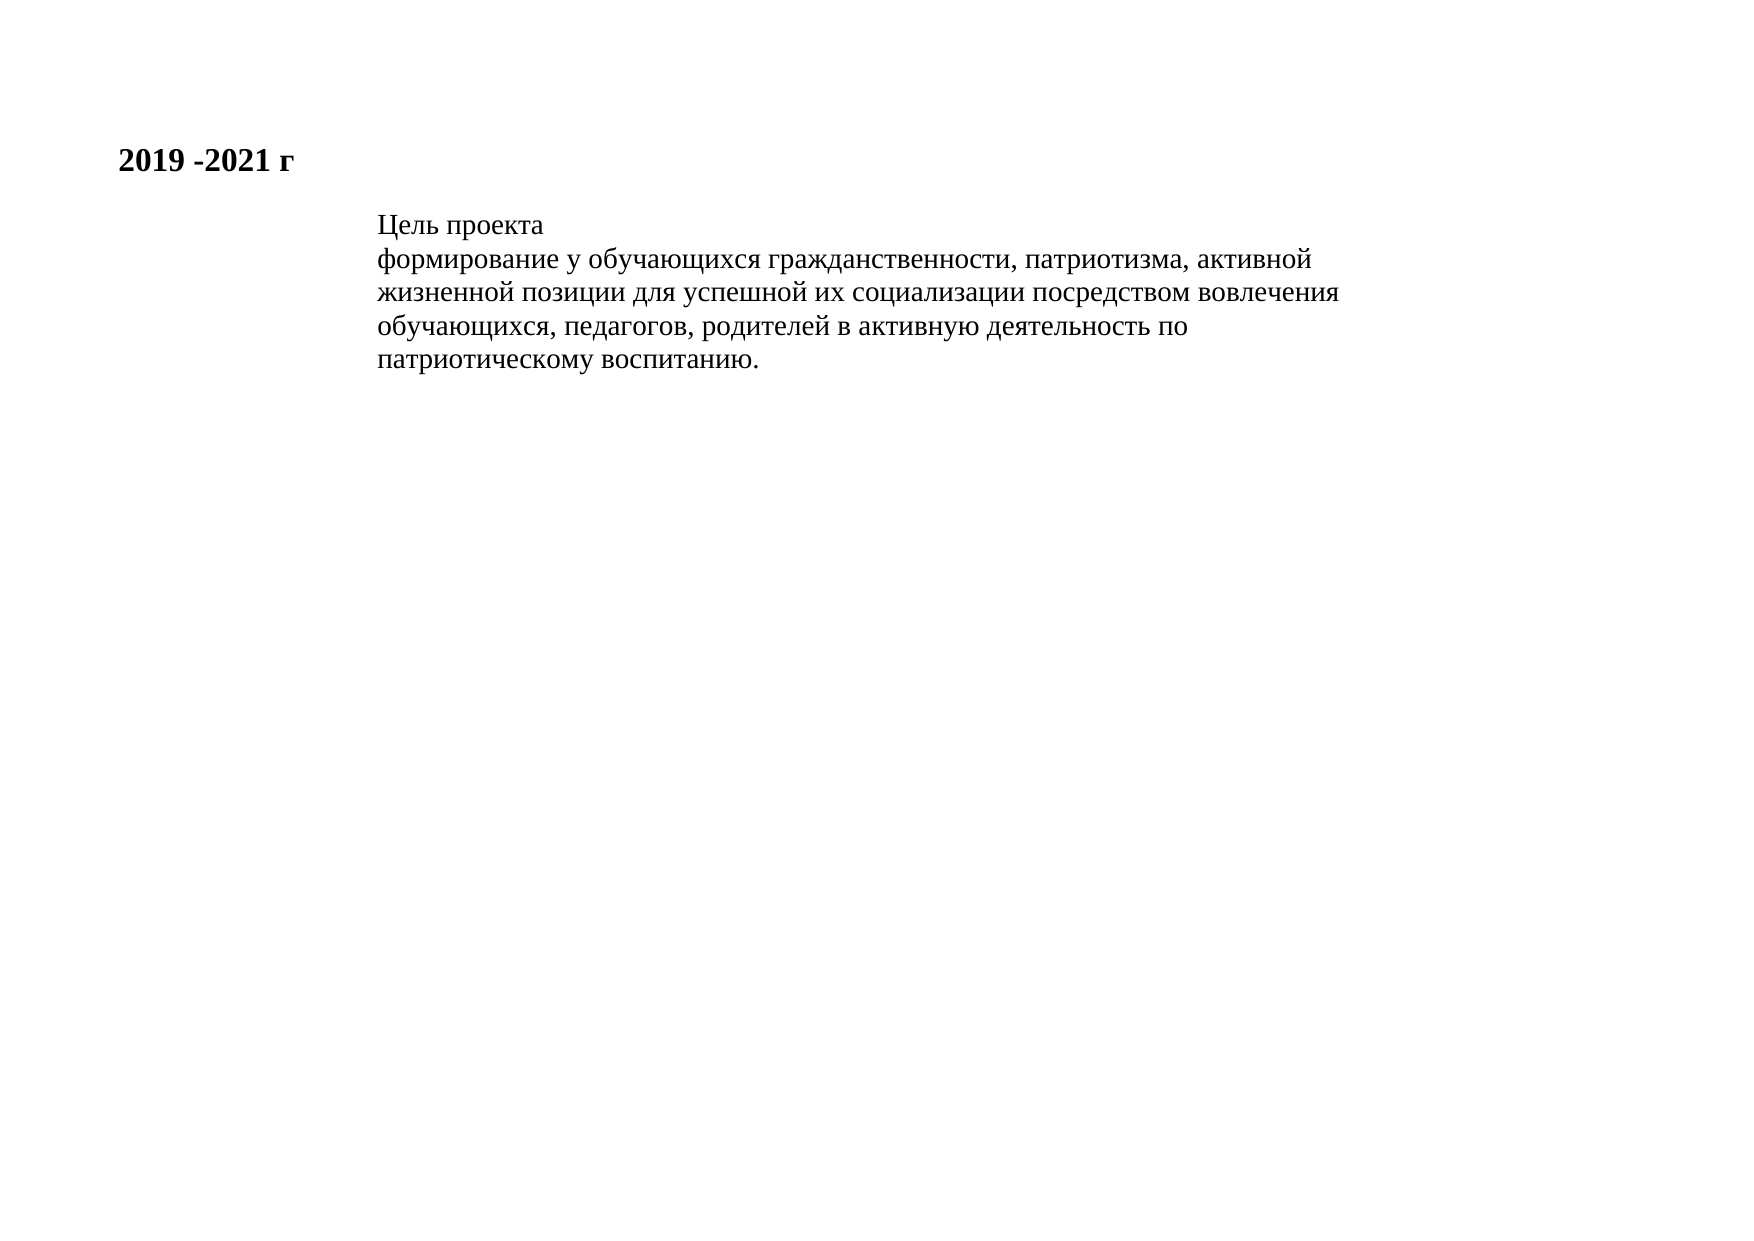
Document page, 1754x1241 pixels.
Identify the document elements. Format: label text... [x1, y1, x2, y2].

text 2019 -2021 г [118, 140, 1636, 178]
table_header Цель проекта формирование у обучающихся гражданственности, патриотизма, активной жизненной позиции для успешной их социализации посредством вовлечения обучающихся, педагогов, родителей в активную деятельность по патриотическому воспитанию. [365, 207, 1413, 425]
